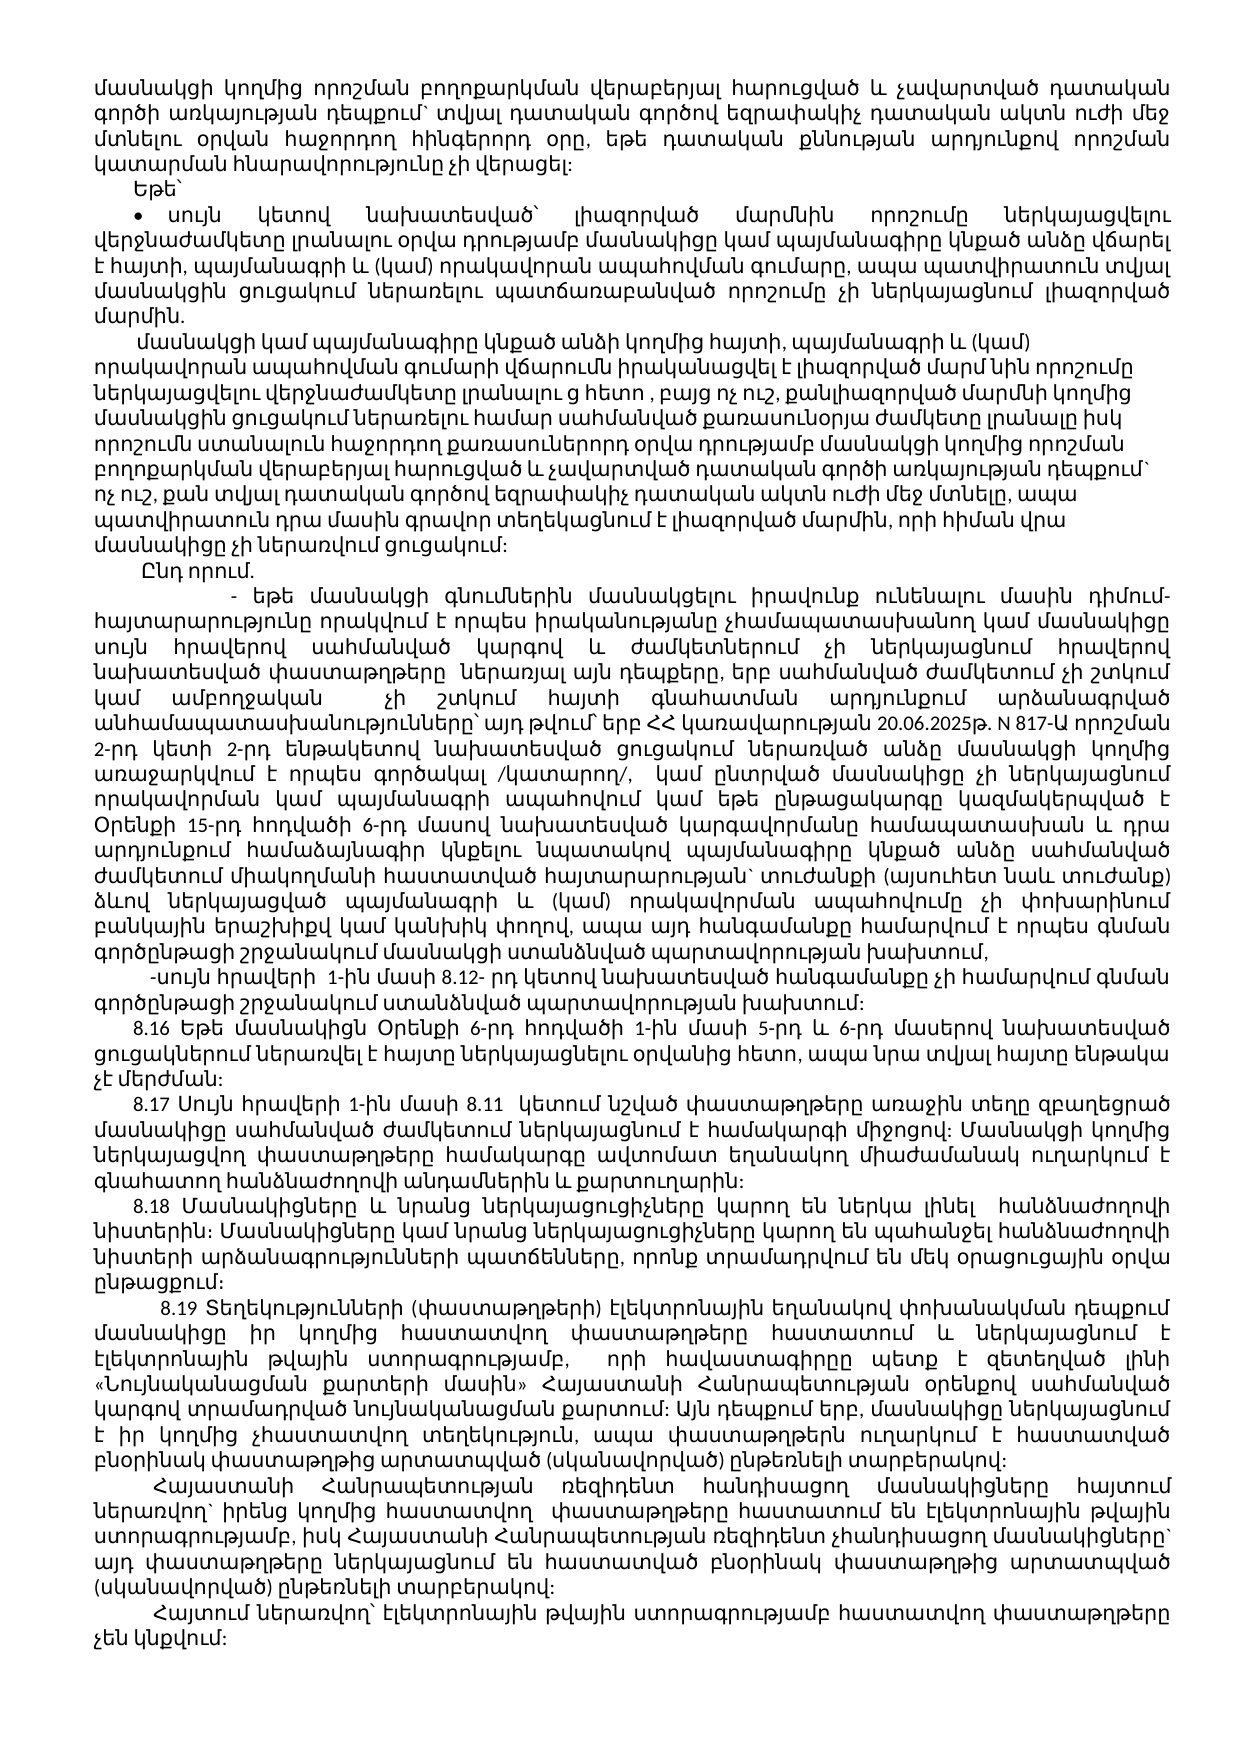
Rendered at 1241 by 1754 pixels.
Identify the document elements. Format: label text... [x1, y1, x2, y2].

text 8.16 Եթե մասնակիցն Օրենքի 6-րդ հոդվածի 1-ին մասի 5-րդ և 6-րդ մասերով նախատեսված ցուցակներում ներառվել է հայտը ներկայացնելու օրվանից հետո, ապա նրա տվյալ հայտը ենթակա չէ մերժման: [94, 1015, 1171, 1092]
text Եթե՝ [94, 177, 1171, 202]
text Ընդ որում. [94, 558, 1171, 583]
text մասնակցի կամ պայմանագիրը կնքած անձի կողմից հայտի, պայմանագրի և (կամ) որակավորան ապահովման գումարի վճարումն իրականացվել է լիազորված մարմ նին որոշումը ներկայացվելու վերջնաժամկետը լրանալու ց հետո , բայց ոչ ուշ, քանլիազորված մարմնի կողմից մասնակցին ցուցակում ներառելու համար սահմանված քառասունօրյա ժամկետը լրանալը իսկ որոշումն ստանալուն հաջորդող քառասուներորդ օրվա դրությամբ մասնակցի կողմից որոշման բողոքարկման վերաբերյալ հարուցված և չավարտված դատական գործի առկայության դեպքում` ոչ ուշ, քան տվյալ դատական գործով եզրափակիչ դատական ակտն ուժի մեջ մտնելը, ապա պատվիրատուն դրա մասին գրավոր տեղեկացնում է լիազորված մարմին, որի հիման վրա մասնակիցը չի ներառվում ցուցակում: [94, 329, 1171, 558]
text -սույն հրավերի 1-ին մասի 8.12- րդ կետով նախատեսված հանգամանքը չի համարվում գնման գործընթացի շրջանակում ստանձնված պարտավորության խախտում: [94, 964, 1171, 1015]
text 8.18 Մասնակիցները և նրանց ներկայացուցիչները կարող են ներկա լինել հանձնաժողովի նիստերին։ Մասնակիցները կամ նրանց ներկայացուցիչները կարող են պահանջել հանձնաժողովի նիստերի արձանագրությունների պատճենները, որոնք տրամադրվում են մեկ օրացուցային օրվա ընթացքում։ [94, 1193, 1171, 1295]
text Հայտում ներառվող՝ էլեկտրոնային թվային ստորագրությամբ հաստատվող փաստաթղթերը չեն կնքվում: [94, 1600, 1171, 1651]
text 8.17 Սույն հրավերի 1-ին մասի 8.11 կետում նշված փաստաթղթերը առաջին տեղը զբաղեցրած մասնակիցը սահմանված ժամկետում ներկայացնում է համակարգի միջոցով: Մասնակցի կողմից ներկայացվող փաստաթղթերը համակարգը ավտոմատ եղանակող միաժամանակ ուղարկում է գնահատող հանձնաժողովի անդամներին և քարտուղարին: [94, 1092, 1171, 1193]
text Հայաստանի Հանրապետության ռեզիդենտ հանդիսացող մասնակիցները հայտում ներառվող` իրենց կողմից հաստատվող փաստաթղթերը հաստատում են էլեկտրոնային թվային ստորագրությամբ, իսկ Հայաստանի Հանրապետության ռեզիդենտ չհանդիսացող մասնակիցները` այդ փաստաթղթերը ներկայացնում են հաստատված բնօրինակ փաստաթղթից արտատպված (սկանավորված) ընթեռնելի տարբերակով: [94, 1473, 1171, 1600]
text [94, 75, 1171, 177]
text 8.19 Տեղեկությունների (փաստաթղթերի) էլեկտրոնային եղանակով փոխանակման դեպքում մասնակիցը իր կողմից հաստատվող փաստաթղթերը հաստատում և ներկայացնում է էլեկտրոնային թվային ստորագրությամբ, որի հավաստագիրըը պետք է զետեղված լինի «Նույնականացման քարտերի մասին» Հայաստանի Հանրապետության օրենքով սահմանված կարգով տրամադրված նույնականացման քարտում: Այն դեպքում երբ, մասնակիցը ներկայացնում է իր կողմից չհաստատվող տեղեկություն, ապա փաստաթղթերն ուղարկում է հաստատված բնօրինակ փաստաթղթից արտատպված (սկանավորված) ընթեռնելի տարբերակով: [94, 1295, 1171, 1473]
text - եթե մասնակցի գնումներին մասնակցելու իրավունք ունենալու մասին դիմում-հայտարարությունը որակվում է որպես իրականությանը չհամապատասխանող կամ մասնակիցը սույն հրավերով սահմանված կարգով և ժամկետներում չի ներկայացնում հրավերով նախատեսված փաստաթղթերը ներառյալ այն դեպքերը, երբ սահմանված ժամկետում չի շտկում կամ ամբողջական չի շտկում հայտի գնահատման արդյունքում արձանագրված անհամապատասխանությունները՝ այդ թվում՝ երբ ՀՀ կառավարության 20.06.2025թ. N 817-Ա որոշման 2-րդ կետի 2-րդ ենթակետով նախատեսված ցուցակում ներառված անձը մասնակցի կողմից առաջարկվում է որպես գործակալ /կատարող/, կամ ընտրված մասնակիցը չի ներկայացնում որակավորման կամ պայմանագրի ապահովում կամ եթե ընթացակարգը կազմակերպված է Օրենքի 15-րդ հոդվածի 6-րդ մասով նախատեսված կարգավորմանը համապատասխան և դրա արդյունքում համաձայնագիր կնքելու նպատակով պայմանագիրը կնքած անձը սահմանված ժամկետում միակողմանի հաստատված հայտարարության` տուժանքի (այսուհետ նաև տուժանք) ձևով ներկայացված պայմանագրի և (կամ) որակավորման ապահովումը չի փոխարինում բանկային երաշխիքվ կամ կանխիկ փողով, ապա այդ հանգամանքը համարվում է որպես գնման գործընթացի շրջանակում մասնակցի ստանձնված պարտավորության խախտում, [94, 583, 1171, 964]
text • սույն կետով նախատեսված՝ լիազորված մարմնին որոշումը ներկայացվելու վերջնաժամկետը լրանալու օրվա դրությամբ մասնակիցը կամ պայմանագիրը կնքած անձը վճարել է հայտի, պայմանագրի և (կամ) որակավորան ապահովման գումարը, ապա պատվիրատուն տվյալ մասնակցին ցուցակում ներառելու պատճառաբանված որոշումը չի ներկայացնում լիազորված մարմին. [94, 202, 1171, 329]
